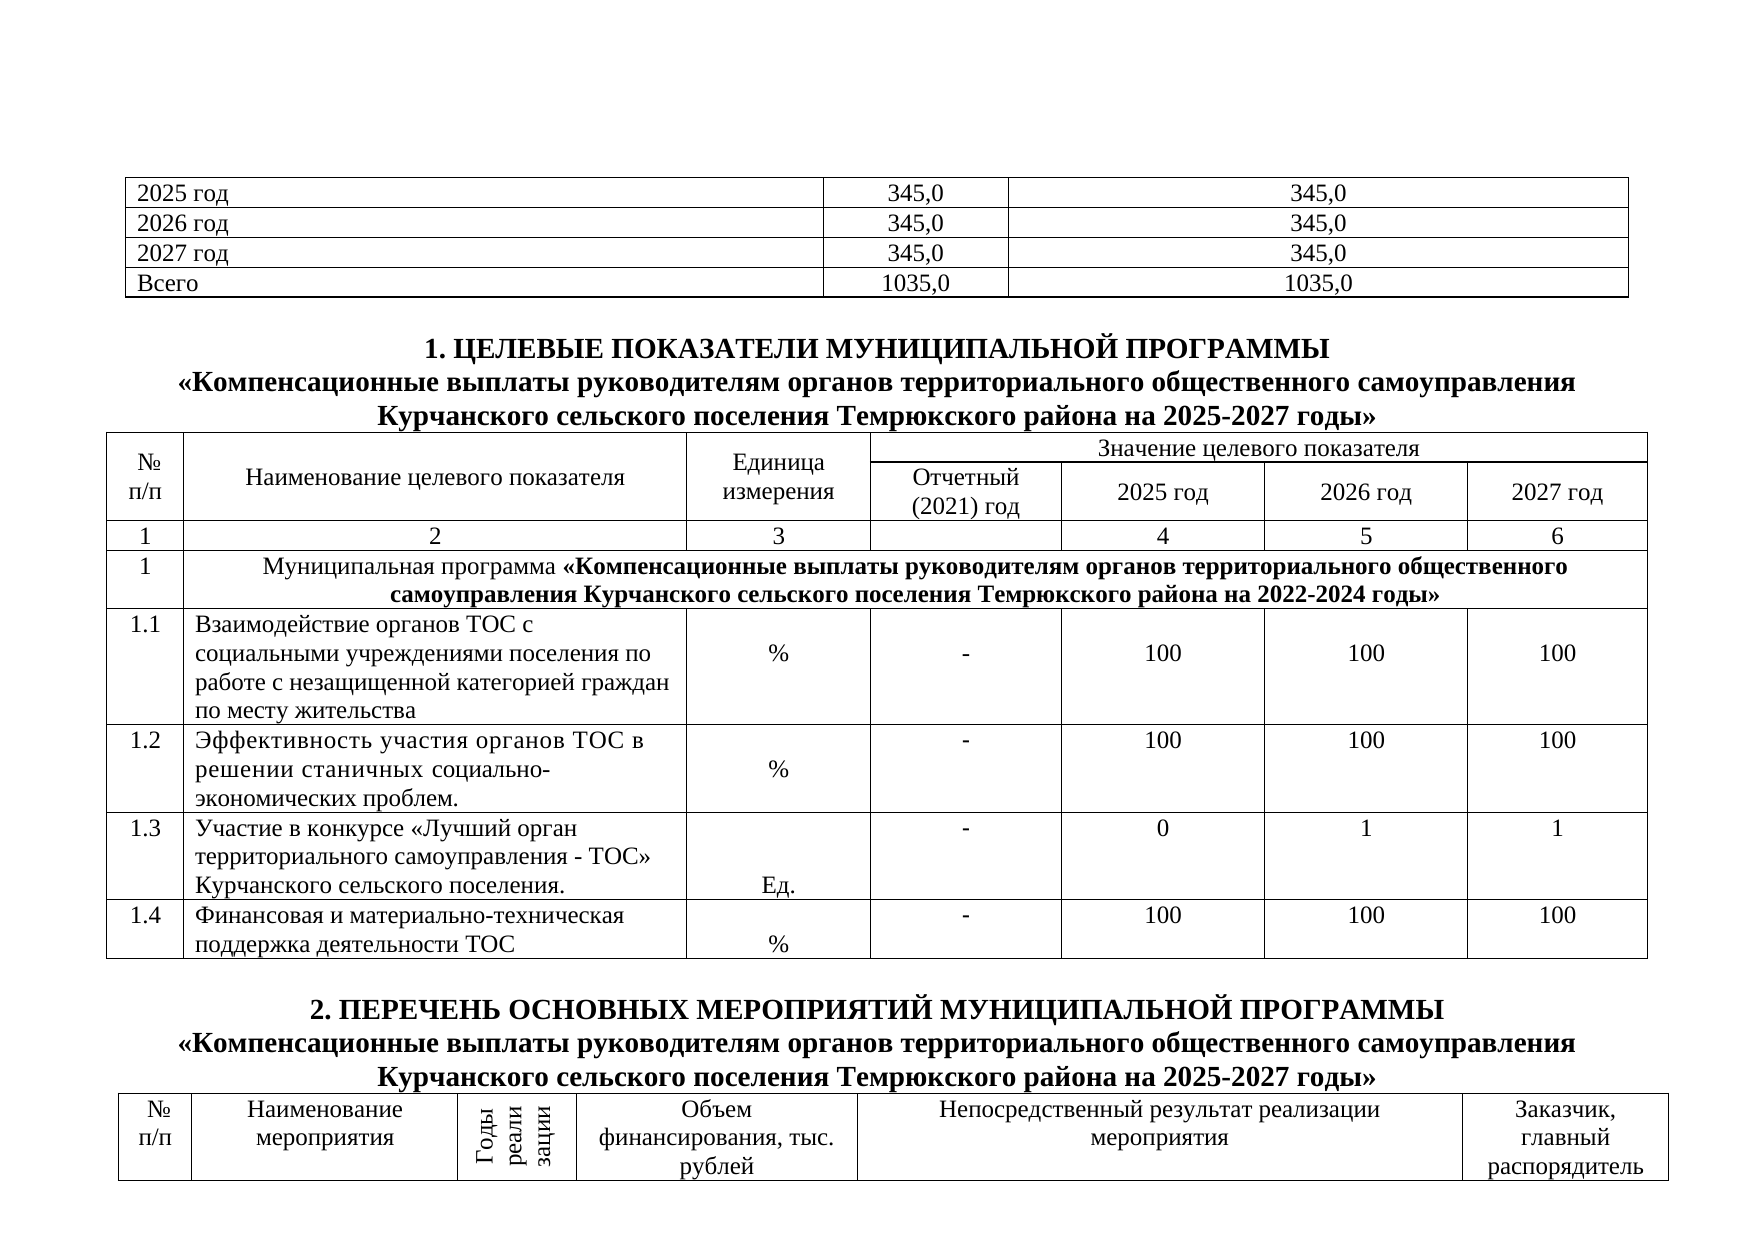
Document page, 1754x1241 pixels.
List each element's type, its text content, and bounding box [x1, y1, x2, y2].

table_cell 2027 год [126, 238, 823, 267]
text 2. ПЕРЕЧЕНЬ ОСНОВНЫХ МЕРОПРИЯТИЙ МУНИЦИПАЛЬНОЙ ПРОГРАММЫ [118, 992, 1636, 1026]
table_cell Финансовая и материально-техническая поддержка деятельности ТОС [184, 900, 686, 957]
table_cell 2025 год [126, 178, 823, 207]
table_header Значение целевого показателя [871, 433, 1647, 461]
table_cell Участие в конкурсе «Лучший орган территориального самоуправления - ТОС» Курчанского сельского поселения. [184, 813, 686, 899]
text «Компенсационные выплаты руководителям органов территориального общественного самоуправления Курчанского сельского поселения Темрюкского района на 2025-2027 годы» [118, 364, 1636, 432]
table_cell 4 [1062, 521, 1264, 550]
table_cell Отчетный (2021) год [871, 463, 1061, 520]
table_cell Ед. [687, 813, 870, 899]
table_cell 2026 год [126, 208, 823, 237]
table_cell 345,0 [1009, 238, 1628, 267]
text 1. ЦЕЛЕВЫЕ ПОКАЗАТЕЛИ МУНИЦИПАЛЬНОЙ ПРОГРАММЫ [118, 331, 1636, 364]
table_cell 6 [1468, 521, 1647, 550]
table_cell - [871, 813, 1061, 899]
table_cell 100 [1062, 725, 1264, 812]
table_cell % [687, 900, 870, 957]
table_cell - [871, 900, 1061, 957]
table_cell 1 [1265, 813, 1467, 899]
table_cell 1.4 [107, 900, 183, 957]
table_cell [871, 521, 1061, 550]
table_cell Эффективность участия органов ТОС в решении станичных социально-экономических проблем. [184, 725, 686, 812]
table_cell 2025 год [1062, 463, 1264, 520]
table_cell Всего [126, 268, 823, 296]
table_header Наименование целевого показателя [184, 433, 686, 520]
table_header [192, 1094, 457, 1180]
table_cell 100 [1062, 900, 1264, 957]
table_cell 345,0 [824, 178, 1008, 207]
table_cell % [687, 609, 870, 724]
table_cell - [871, 725, 1061, 812]
table_cell 100 [1062, 609, 1264, 724]
table_cell 345,0 [824, 238, 1008, 267]
table_cell 2 [184, 521, 686, 550]
table_cell % [687, 725, 870, 812]
table_cell 100 [1468, 900, 1647, 957]
table_cell 5 [1265, 521, 1467, 550]
table_cell 100 [1265, 725, 1467, 812]
table_cell 100 [1468, 609, 1647, 724]
table_cell - [871, 609, 1061, 724]
table_cell 100 [1265, 900, 1467, 957]
table_cell 100 [1468, 725, 1647, 812]
table_cell 1.1 [107, 609, 183, 724]
text «Компенсационные выплаты руководителям органов территориального общественного самоуправления Курчанского сельского поселения Темрюкского района на 2025-2027 годы» [118, 1026, 1636, 1093]
table_header Годы реализации [458, 1094, 576, 1180]
table_cell 0 [1062, 813, 1264, 899]
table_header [1463, 1094, 1668, 1180]
table_cell 2026 год [1265, 463, 1467, 520]
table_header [858, 1094, 1462, 1180]
table_cell 345,0 [1009, 208, 1628, 237]
table_header Единица измерения [687, 433, 870, 520]
table_cell 1.2 [107, 725, 183, 812]
table_cell 1 [1468, 813, 1647, 899]
table_cell Взаимодействие органов ТОС с социальными учреждениями поселения по работе с незащищенной категорией граждан по месту жительства [184, 609, 686, 724]
table_header Объем финансирования, тыс. рублей [577, 1094, 857, 1180]
table_cell Муниципальная программа «Компенсационные выплаты руководителям органов территориального общественного самоуправления Курчанского сельского поселения Темрюкского района на 2022-2024 годы» [184, 551, 1647, 608]
table_cell 1 [107, 551, 183, 608]
table_header № п/п [107, 433, 183, 520]
table_cell 345,0 [1009, 178, 1628, 207]
table_cell 345,0 [824, 208, 1008, 237]
table_cell 3 [687, 521, 870, 550]
table_cell 1 [107, 521, 183, 550]
table_header № п/п [119, 1094, 191, 1180]
table_cell 1035,0 [1009, 268, 1628, 296]
table_cell 1035,0 [824, 268, 1008, 296]
table_cell 100 [1265, 609, 1467, 724]
table_cell 1.3 [107, 813, 183, 899]
table_cell 2027 год [1468, 463, 1647, 520]
